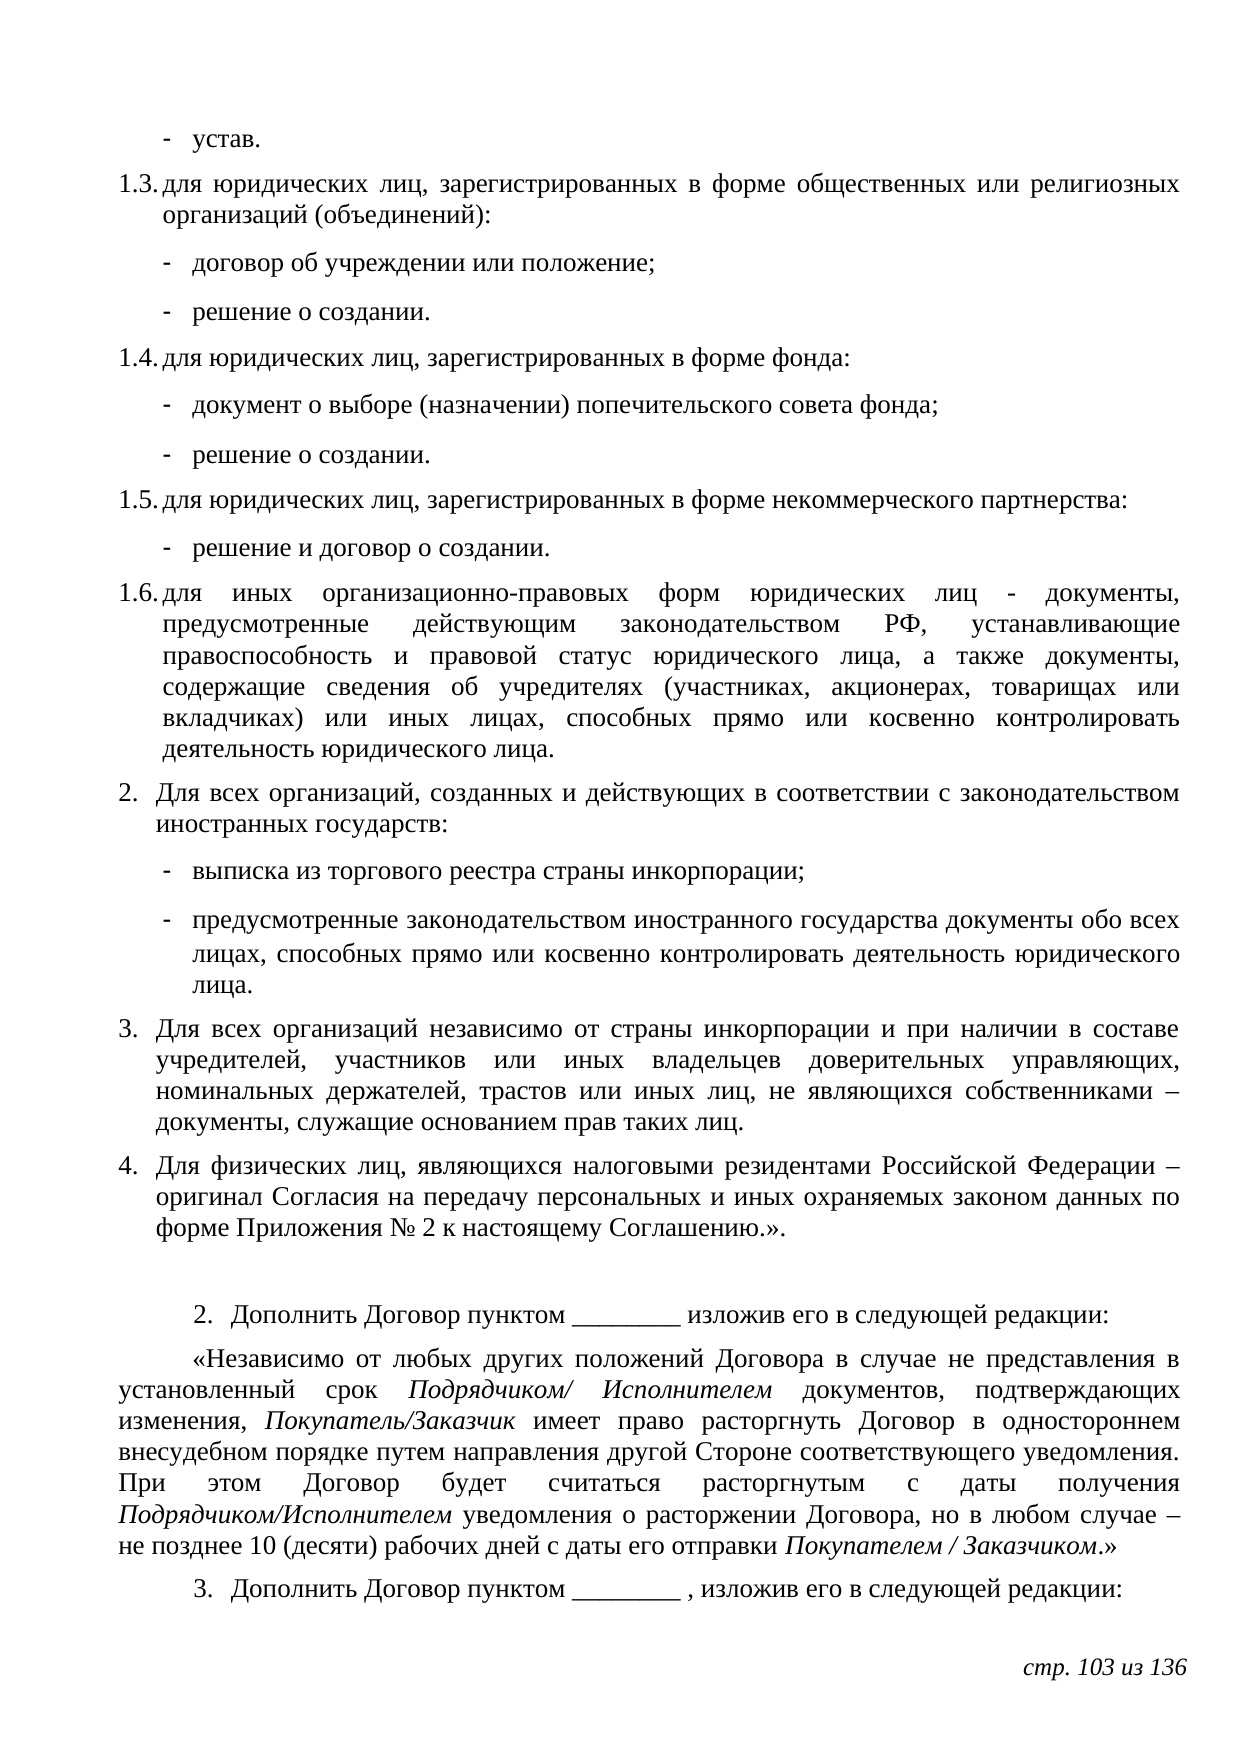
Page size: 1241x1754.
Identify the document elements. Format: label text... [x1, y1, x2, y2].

list для юридических лиц, зарегистрированных в форме некоммерческого партнерства: [118, 483, 1181, 514]
list для иных организационно-правовых форм юридических лиц - документы, предусмотренные действующим законодательством РФ, устанавливающие правоспособность и правовой статус юридического лица, а также документы, содержащие сведения об учредителях (участниках, акционерах, товарищах или вкладчиках) или иных лицах, способных прямо или косвенно контролировать деятельность юридического лица. [118, 576, 1181, 763]
list для юридических лиц, зарегистрированных в форме общественных или религиозных организаций (объединений): [118, 167, 1181, 230]
list Для физических лиц, являющихся налоговыми резидентами Российской Федерации – оригинал Согласия на передачу персональных и иных охраняемых законом данных по форме Приложения № 2 к настоящему Соглашению.». [118, 1149, 1181, 1242]
list Для всех организаций независимо от страны инкорпорации и при наличии в составе учредителей, участников или иных владельцев доверительных управляющих, номинальных держателей, трастов или иных лиц, не являющихся собственниками – документы, служащие основанием прав таких лиц. [118, 1012, 1181, 1136]
list Дополнить Договор пунктом ________ изложив его в следующей редакции: [193, 1298, 1181, 1329]
list устав. [162, 118, 1181, 155]
list Дополнить Договор пунктом ________ , изложив его в следующей редакции: [193, 1572, 1181, 1604]
list для юридических лиц, зарегистрированных в форме фонда: [118, 341, 1181, 372]
list решение о создании. [162, 292, 1181, 328]
list решение о создании. [162, 434, 1181, 471]
list решение и договор о создании. [162, 527, 1181, 564]
list Для всех организаций, созданных и действующих в соответствии с законодательством иностранных государств: [118, 776, 1181, 838]
text «Независимо от любых других положений Договора в случае не представления в установленный срок Подрядчиком/ Исполнителем документов, подтверждающих изменения, Покупатель/Заказчик имеет право расторгнуть Договор в одностороннем внесудебном порядке путем направления другой Стороне соответствующего уведомления. При этом Договор будет считаться расторгнутым с даты получения Подрядчиком/Исполнителем уведомления о расторжении Договора, но в любом случае – не позднее 10 (десяти) рабочих дней с даты его отправки Покупателем / Заказчиком.» [118, 1342, 1181, 1560]
list выписка из торгового реестра страны инкорпорации; [162, 851, 1181, 887]
list документ о выборе (назначении) попечительского совета фонда; [162, 385, 1181, 422]
list договор об учреждении или положение; [162, 242, 1181, 279]
list предусмотренные законодательством иностранного государства документы обо всех лицах, способных прямо или косвенно контролировать деятельность юридического лица. [162, 900, 1181, 999]
